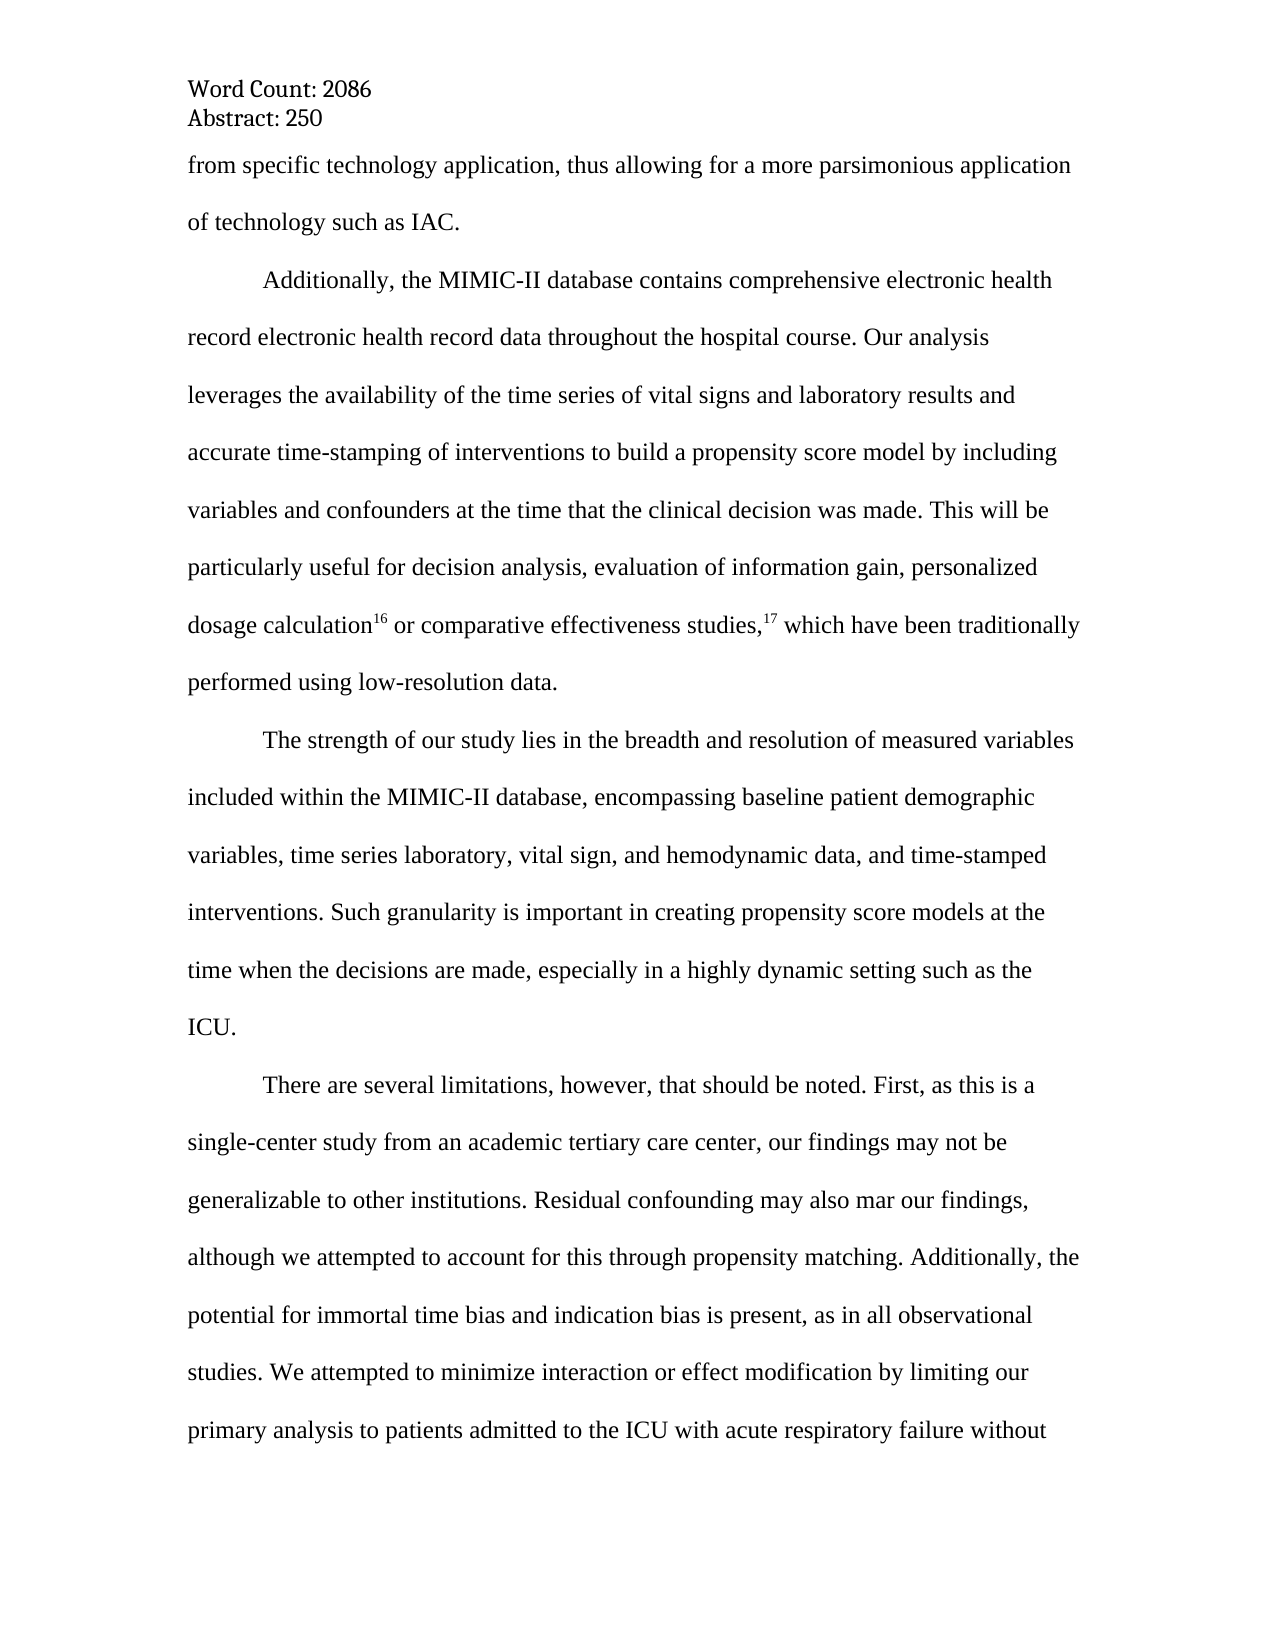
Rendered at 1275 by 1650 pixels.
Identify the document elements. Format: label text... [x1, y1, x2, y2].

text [187, 150, 1087, 236]
text The strength of our study lies in the breadth and resolution of measured variables included within the MIMIC-II database, encompassing baseline patient demographic variables, time series laboratory, vital sign, and hemodynamic data, and time-stamped interventions. Such granularity is important in creating propensity score models at the time when the decisions are made, especially in a highly dynamic setting such as the ICU. [187, 725, 1087, 1041]
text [187, 1070, 1087, 1444]
text Additionally, the MIMIC-II database contains comprehensive electronic health record electronic health record data throughout the hospital course. Our analysis leverages the availability of the time series of vital signs and laboratory results and accurate time-stamping of interventions to build a propensity score model by including variables and confounders at the time that the clinical decision was made. This will be particularly useful for decision analysis, evaluation of information gain, personalized dosage calculation16 or comparative effectiveness studies,17 which have been traditionally performed using low-resolution data. [187, 265, 1087, 696]
